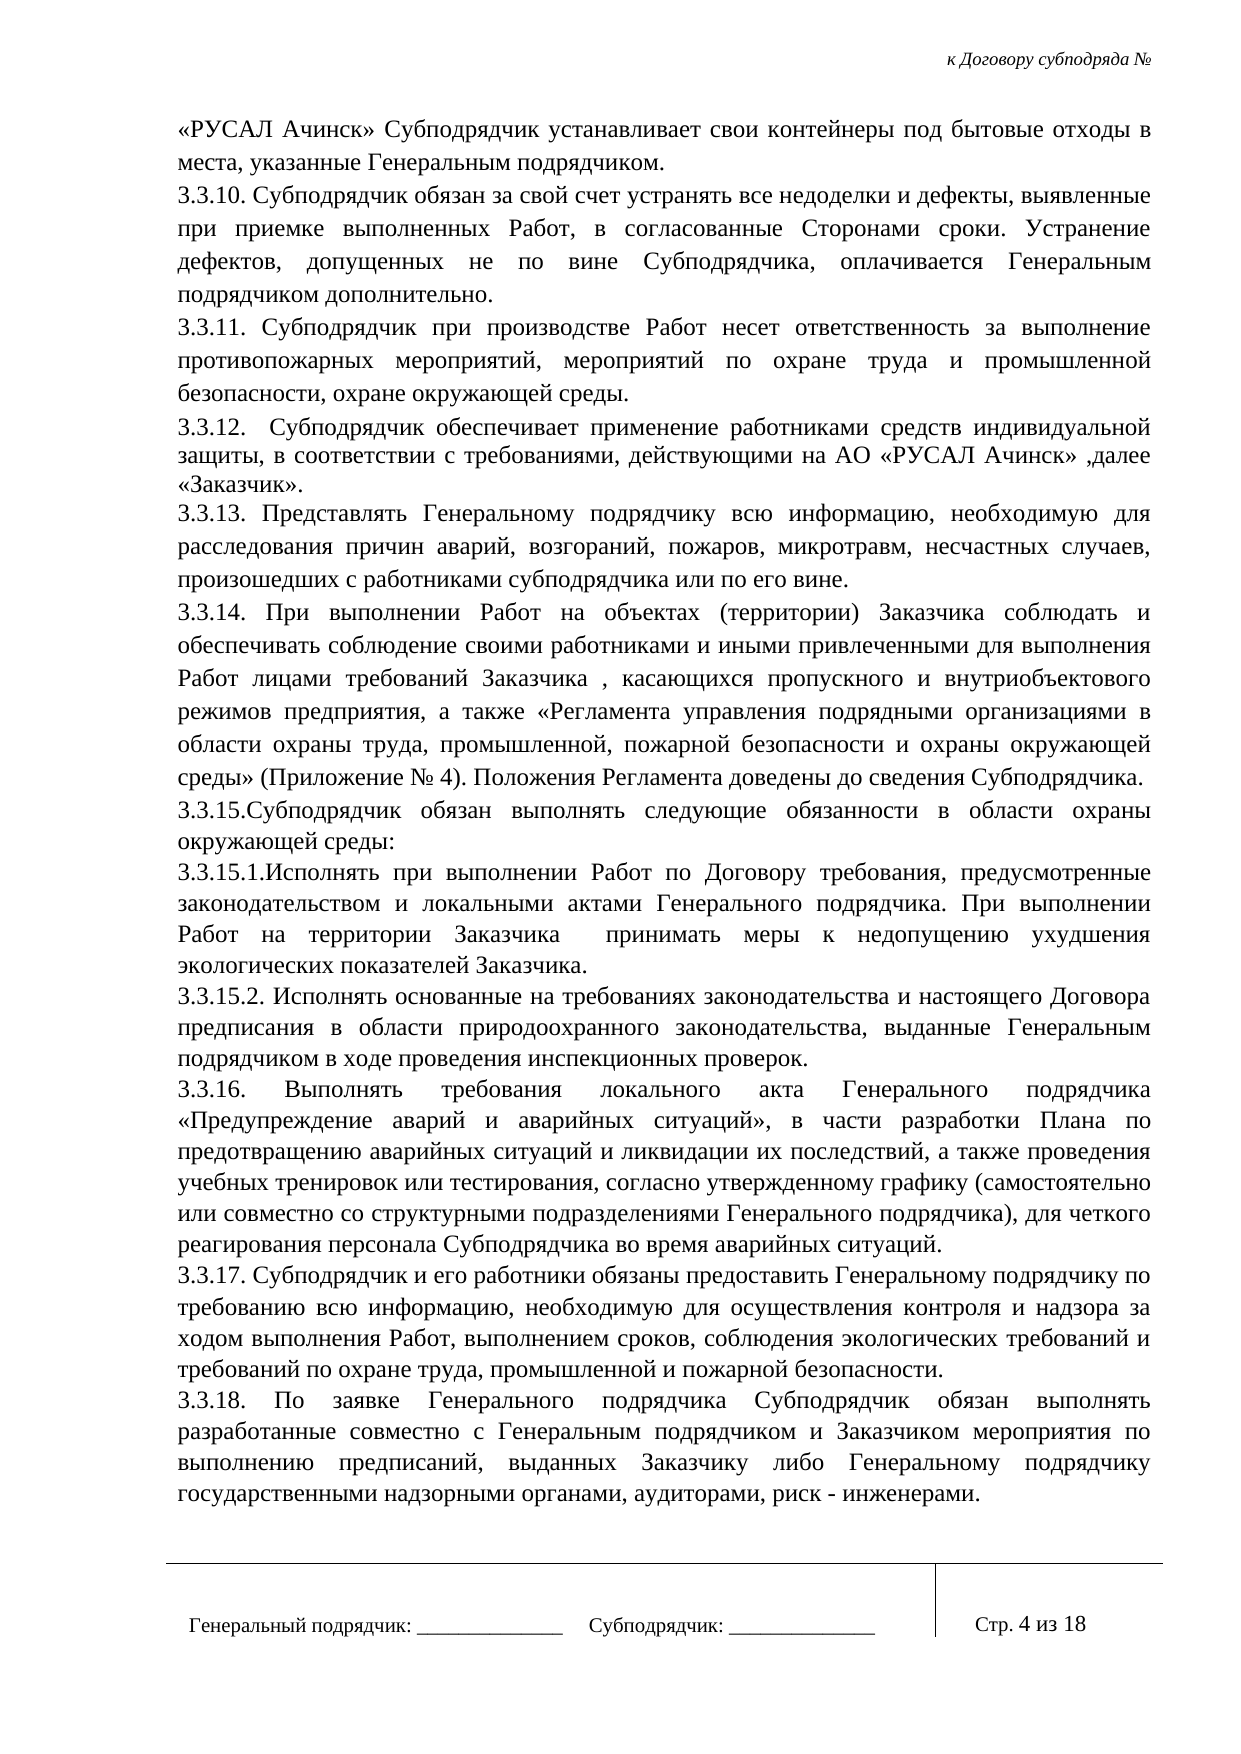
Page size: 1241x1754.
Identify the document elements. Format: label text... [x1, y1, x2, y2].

text 3.3.10. Субподрядчик обязан за свой счет устранять все недоделки и дефекты, выявленные при приемке выполненных Работ, в согласованные Сторонами сроки. Устранение дефектов, допущенных не по вине Cубподрядчика, оплачивается Генеральным подрядчиком дополнительно. [177, 180, 1152, 308]
text 3.3.12. Субподрядчик обеспечивает применение работниками средств индивидуальной защиты, в соответствии с требованиями, действующими на АО «РУСАЛ Ачинск» ,далее «Заказчик». [177, 412, 1152, 498]
text 3.3.16. Выполнять требования локального акта Генерального подрядчика «Предупреждение аварий и аварийных ситуаций», в части разработки Плана по предотвращению аварийных ситуаций и ликвидации их последствий, а также проведения учебных тренировок или тестирования, согласно утвержденному графику (самостоятельно или совместно со структурными подразделениями Генерального подрядчика), для четкого реагирования персонала Субподрядчика во время аварийных ситуаций. [177, 1074, 1152, 1258]
text 3.3.15.Субподрядчик обязан выполнять следующие обязанности в области охраны окружающей среды: [177, 795, 1152, 855]
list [177, 114, 1152, 176]
text 3.3.14. При выполнении Работ на объектах (территории) Заказчика соблюдать и обеспечивать соблюдение своими работниками и иными привлеченными для выполнения Работ лицами требований Заказчика , касающихся пропускного и внутриобъектового режимов предприятия, а также «Регламента управления подрядными организациями в области охраны труда, промышленной, пожарной безопасности и охраны окружающей среды» (Приложение № 4). Положения Регламента доведены до сведения Субподрядчика. [177, 597, 1152, 791]
text 3.3.13. Представлять Генеральному подрядчику всю информацию, необходимую для расследования причин аварий, возгораний, пожаров, микротравм, несчастных случаев, произошедших с работниками субподрядчика или по его вине. [177, 498, 1152, 593]
text 3.3.18. По заявке Генерального подрядчика Субподрядчик обязан выполнять разработанные совместно с Генеральным подрядчиком и Заказчиком мероприятия по выполнению предписаний, выданных Заказчику либо Генеральному подрядчику государственными надзорными органами, аудиторами, риск - инженерами. [177, 1385, 1152, 1507]
text 3.3.17. Субподрядчик и его работники обязаны предоставить Генеральному подрядчику по требованию всю информацию, необходимую для осуществления контроля и надзора за ходом выполнения Работ, выполнением сроков, соблюдения экологических требований и требований по охране труда, промышленной и пожарной безопасности. [177, 1261, 1152, 1382]
text 3.3.15.2. Исполнять основанные на требованиях законодательства и настоящего Договора предписания в области природоохранного законодательства, выданные Генеральным подрядчиком в ходе проведения инспекционных проверок. [177, 981, 1152, 1072]
text 3.3.11. Субподрядчик при производстве Работ несет ответственность за выполнение противопожарных мероприятий, мероприятий по охране труда и промышленной безопасности, охране окружающей среды. [177, 312, 1152, 407]
text 3.3.15.1.Исполнять при выполнении Работ по Договору требования, предусмотренные законодательством и локальными актами Генерального подрядчика. При выполнении Работ на территории Заказчика принимать меры к недопущению ухудшения экологических показателей Заказчика. [177, 857, 1152, 979]
